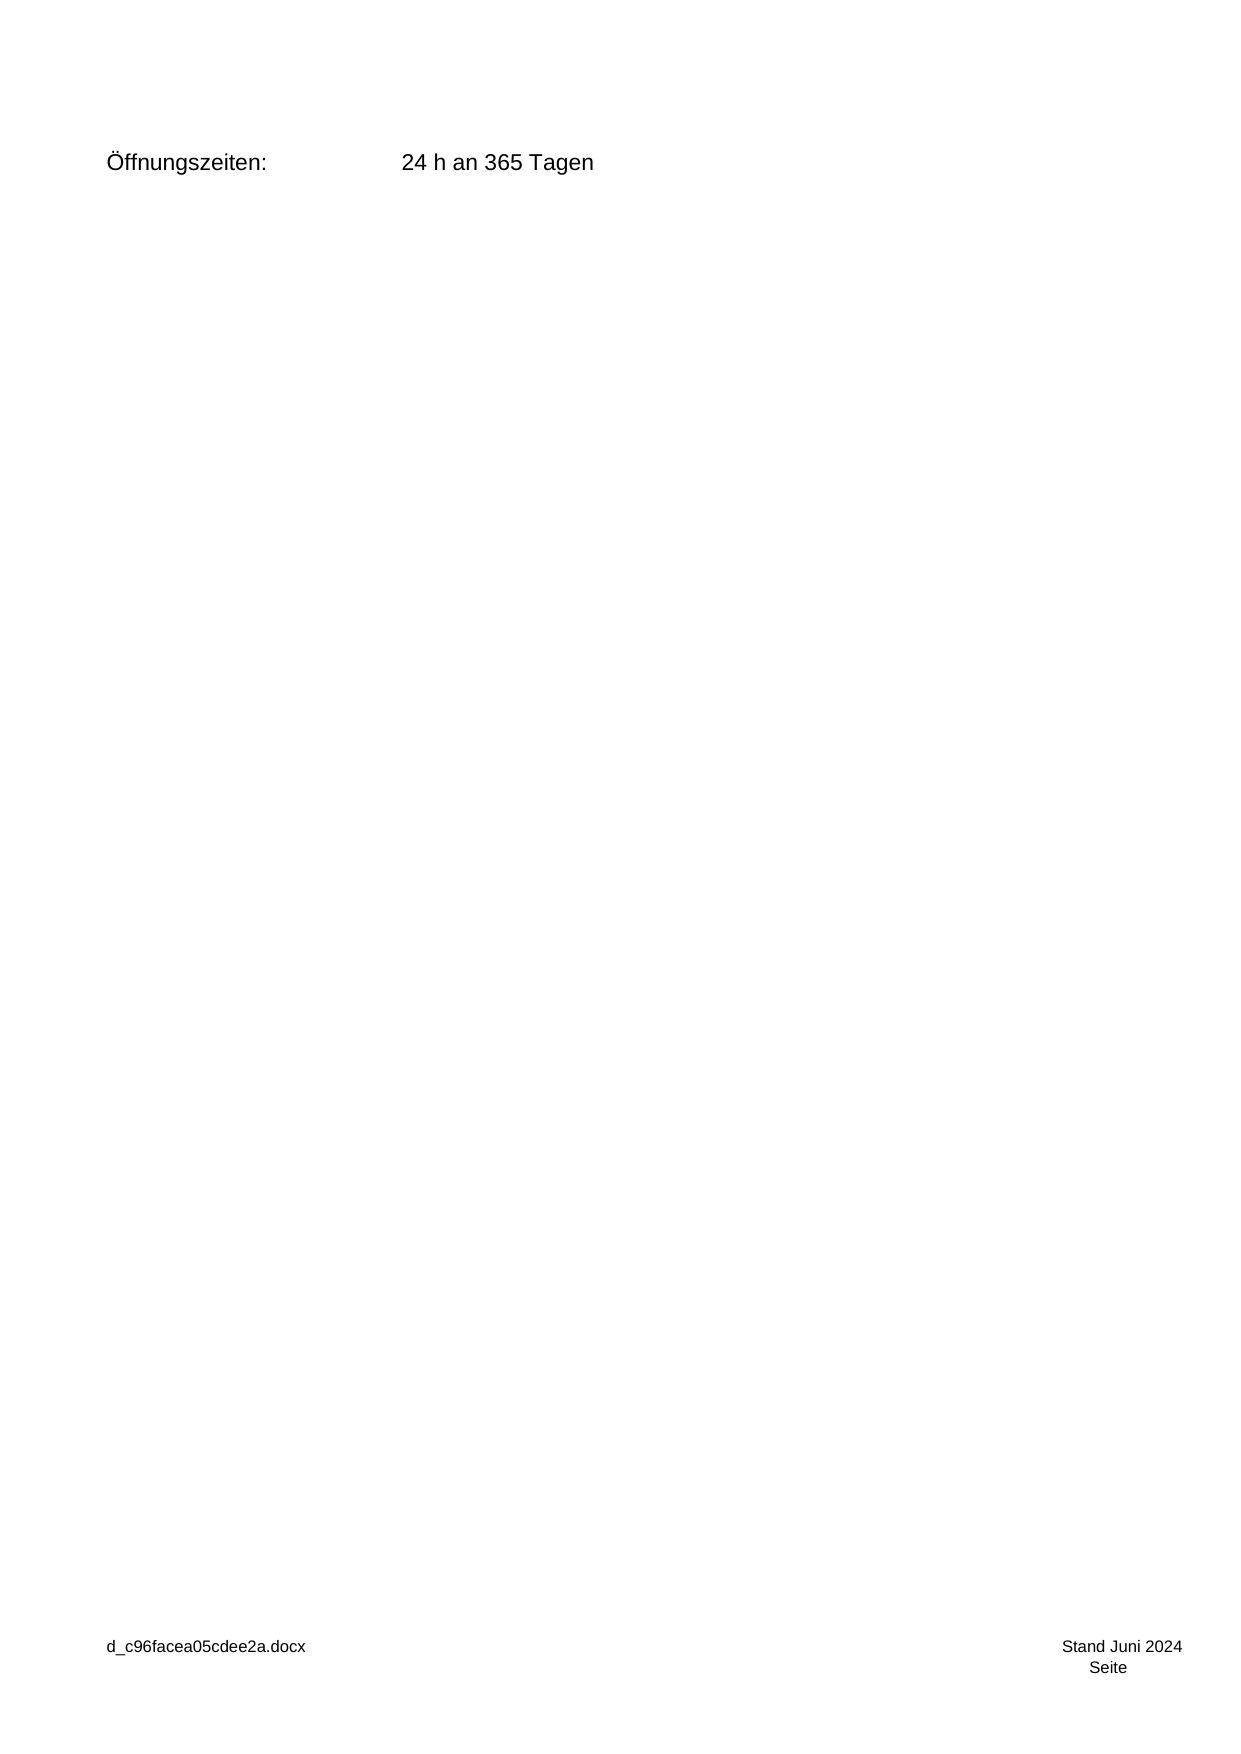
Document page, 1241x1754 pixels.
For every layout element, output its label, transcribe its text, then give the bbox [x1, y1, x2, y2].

text Öffnungszeiten: 24 h an 365 Tagen [106, 149, 1122, 176]
